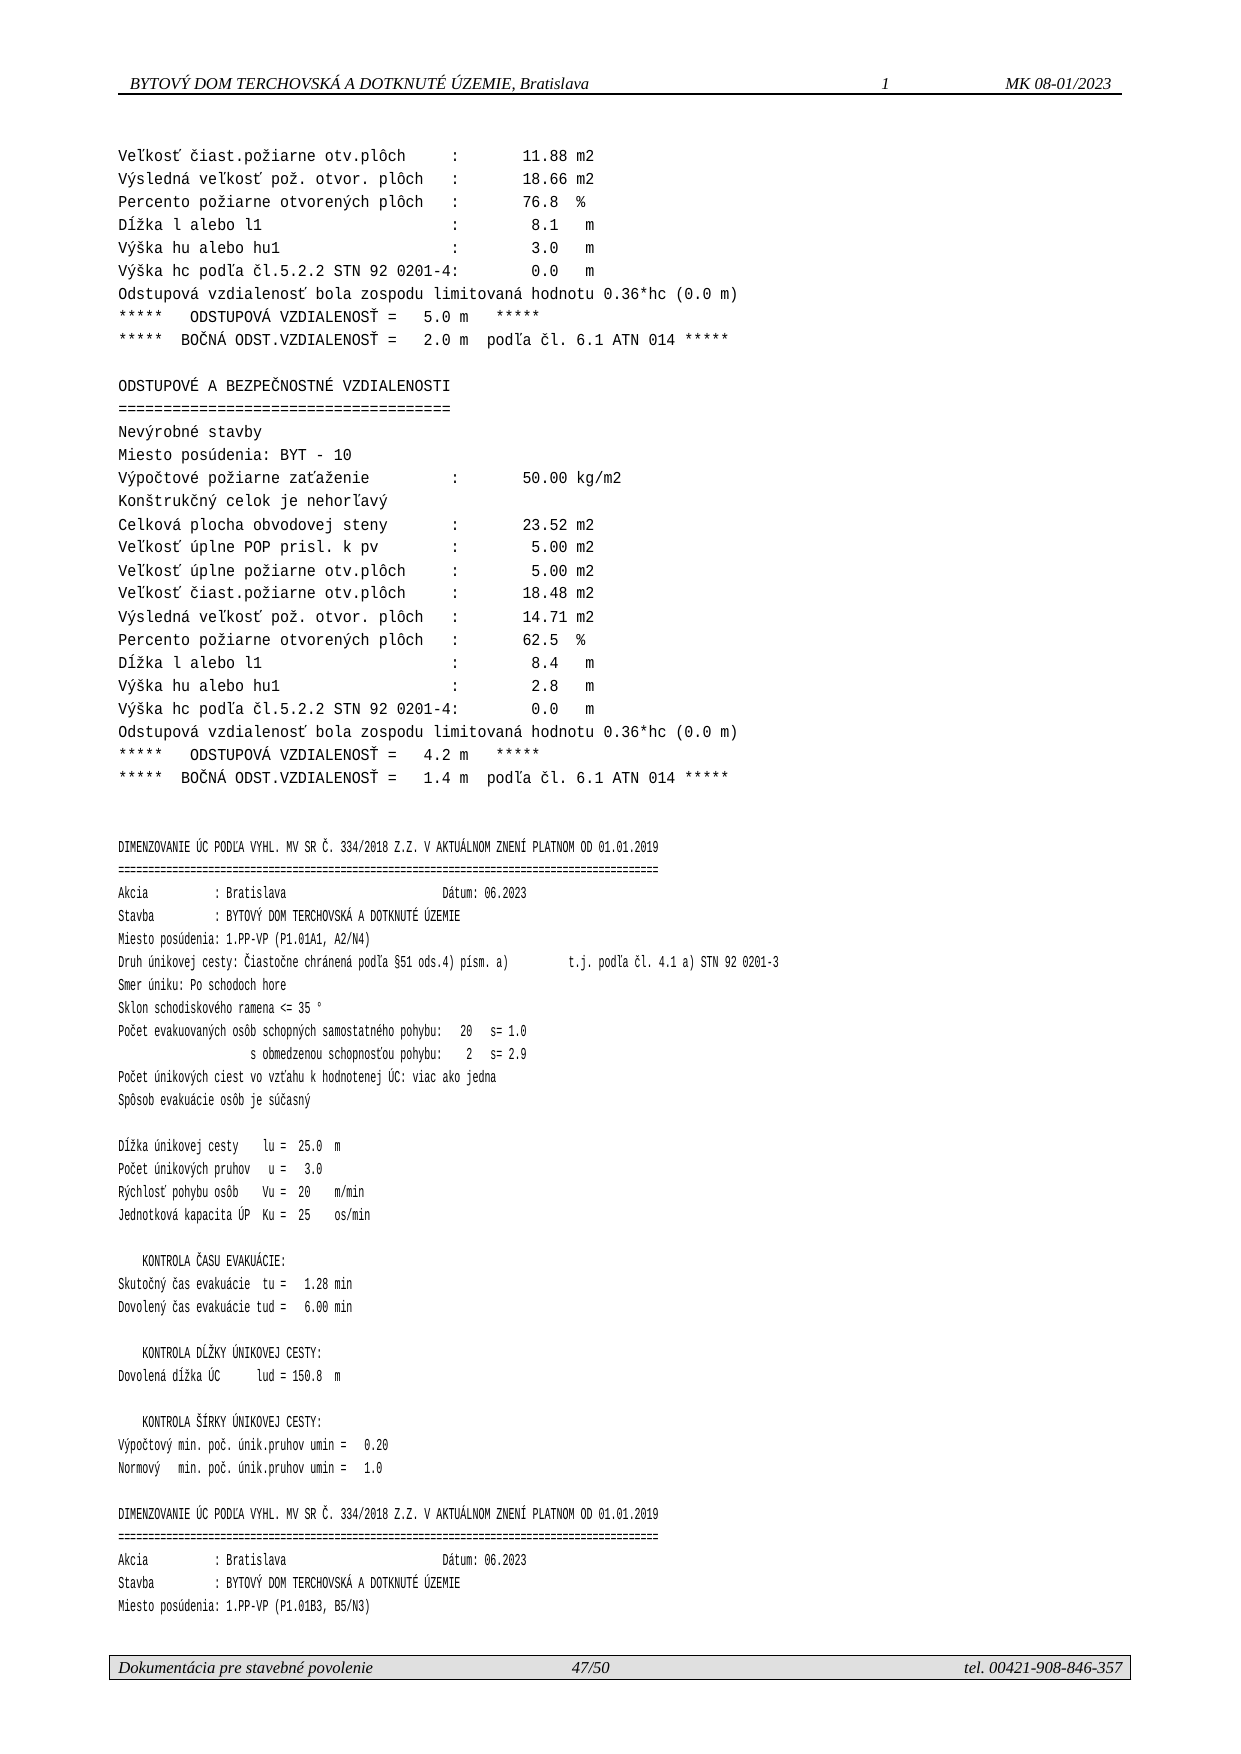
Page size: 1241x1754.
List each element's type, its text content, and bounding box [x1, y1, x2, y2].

text ***** BOČNÁ ODST.VZDIALENOSŤ = 1.4 m podľa čl. 6.1 ATN 014 ***** [118, 769, 1122, 788]
text Druh únikovej cesty: Čiastočne chránená podľa §51 ods.4) písm. a) t.j. podľa čl. 4.1 a) STN 92 0201-3 [118, 953, 1122, 972]
text Skutočný čas evakuácie tu = 1.28 min [118, 1276, 1122, 1294]
text Spôsob evakuácie osôb je súčasný [118, 1092, 1122, 1110]
text KONTROLA ŠÍRKY ÚNIKOVEJ CESTY: [118, 1414, 1122, 1433]
text Odstupová vzdialenosť bola zospodu limitovaná hodnotu 0.36*hc (0.0 m) [118, 723, 1122, 742]
text Percento požiarne otvorených plôch : 76.8 % [118, 194, 1122, 213]
text Veľkosť úplne požiarne otv.plôch : 5.00 m2 [118, 562, 1122, 581]
text Dĺžka l alebo l1 : 8.4 m [118, 654, 1122, 673]
text Výška hu alebo hu1 : 3.0 m [118, 240, 1122, 259]
text Odstupová vzdialenosť bola zospodu limitovaná hodnotu 0.36*hc (0.0 m) [118, 286, 1122, 305]
text Dovolený čas evakuácie tud = 6.00 min [118, 1299, 1122, 1318]
text Stavba : BYTOVÝ DOM TERCHOVSKÁ A DOTKNUTÉ ÚZEMIE [118, 907, 1122, 926]
text Výška hu alebo hu1 : 2.8 m [118, 677, 1122, 696]
text Akcia : Bratislava Dátum: 06.2023 [118, 884, 1122, 903]
text ***** BOČNÁ ODST.VZDIALENOSŤ = 2.0 m podľa čl. 6.1 ATN 014 ***** [118, 332, 1122, 351]
text Rýchlosť pohybu osôb Vu = 20 m/min [118, 1184, 1122, 1202]
text Dovolená dĺžka ÚC lud = 150.8 m [118, 1368, 1122, 1387]
text ODSTUPOVÉ A BEZPEČNOSTNÉ VZDIALENOSTI [118, 378, 1122, 397]
text Výsledná veľkosť pož. otvor. plôch : 14.71 m2 [118, 608, 1122, 627]
text Veľkosť čiast.požiarne otv.plôch : 11.88 m2 [118, 148, 1122, 167]
text DIMENZOVANIE ÚC PODĽA VYHL. MV SR Č. 334/2018 Z.Z. V AKTUÁLNOM ZNENÍ PLATNOM OD 01.01.2019 [118, 1506, 1122, 1525]
text KONTROLA DĹŽKY ÚNIKOVEJ CESTY: [118, 1345, 1122, 1364]
text Miesto posúdenia: 1.PP-VP (P1.01B3, B5/N3) [118, 1598, 1122, 1617]
text Počet únikových ciest vo vzťahu k hodnotenej ÚC: viac ako jedna [118, 1068, 1122, 1087]
text Normový min. poč. únik.pruhov umin = 1.0 [118, 1460, 1122, 1479]
text Stavba : BYTOVÝ DOM TERCHOVSKÁ A DOTKNUTÉ ÚZEMIE [118, 1575, 1122, 1594]
text Nevýrobné stavby [118, 424, 1122, 443]
text KONTROLA ČASU EVAKUÁCIE: [118, 1253, 1122, 1272]
text s obmedzenou schopnosťou pohybu: 2 s= 2.9 [118, 1046, 1122, 1064]
text Výpočtový min. poč. únik.pruhov umin = 0.20 [118, 1437, 1122, 1456]
text Percento požiarne otvorených plôch : 62.5 % [118, 631, 1122, 650]
text Veľkosť čiast.požiarne otv.plôch : 18.48 m2 [118, 585, 1122, 604]
text Výpočtové požiarne zaťaženie : 50.00 kg/m2 [118, 470, 1122, 489]
text DIMENZOVANIE ÚC PODĽA VYHL. MV SR Č. 334/2018 Z.Z. V AKTUÁLNOM ZNENÍ PLATNOM OD 01.01.2019 [118, 838, 1122, 857]
text Počet únikových pruhov u = 3.0 [118, 1161, 1122, 1179]
text Celková plocha obvodovej steny : 23.52 m2 [118, 516, 1122, 535]
text Sklon schodiskového ramena <= 35 ° [118, 999, 1122, 1018]
text Dĺžka únikovej cesty lu = 25.0 m [118, 1138, 1122, 1156]
text Akcia : Bratislava Dátum: 06.2023 [118, 1552, 1122, 1571]
text Miesto posúdenia: 1.PP-VP (P1.01A1, A2/N4) [118, 930, 1122, 949]
text Výsledná veľkosť pož. otvor. plôch : 18.66 m2 [118, 171, 1122, 189]
text Smer úniku: Po schodoch hore [118, 976, 1122, 995]
text Počet evakuovaných osôb schopných samostatného pohybu: 20 s= 1.0 [118, 1022, 1122, 1041]
text ========================================================================================== [118, 861, 1122, 880]
text Výška hc podľa čl.5.2.2 STN 92 0201-4: 0.0 m [118, 263, 1122, 282]
text ***** ODSTUPOVÁ VZDIALENOSŤ = 4.2 m ***** [118, 746, 1122, 765]
text ===================================== [118, 401, 1122, 420]
text Dĺžka l alebo l1 : 8.1 m [118, 217, 1122, 236]
text Výška hc podľa čl.5.2.2 STN 92 0201-4: 0.0 m [118, 700, 1122, 719]
text Veľkosť úplne POP prisl. k pv : 5.00 m2 [118, 539, 1122, 558]
text Konštrukčný celok je nehorľavý [118, 493, 1122, 512]
text Miesto posúdenia: BYT - 10 [118, 447, 1122, 466]
text Jednotková kapacita ÚP Ku = 25 os/min [118, 1207, 1122, 1226]
text ***** ODSTUPOVÁ VZDIALENOSŤ = 5.0 m ***** [118, 309, 1122, 328]
text ========================================================================================== [118, 1529, 1122, 1548]
